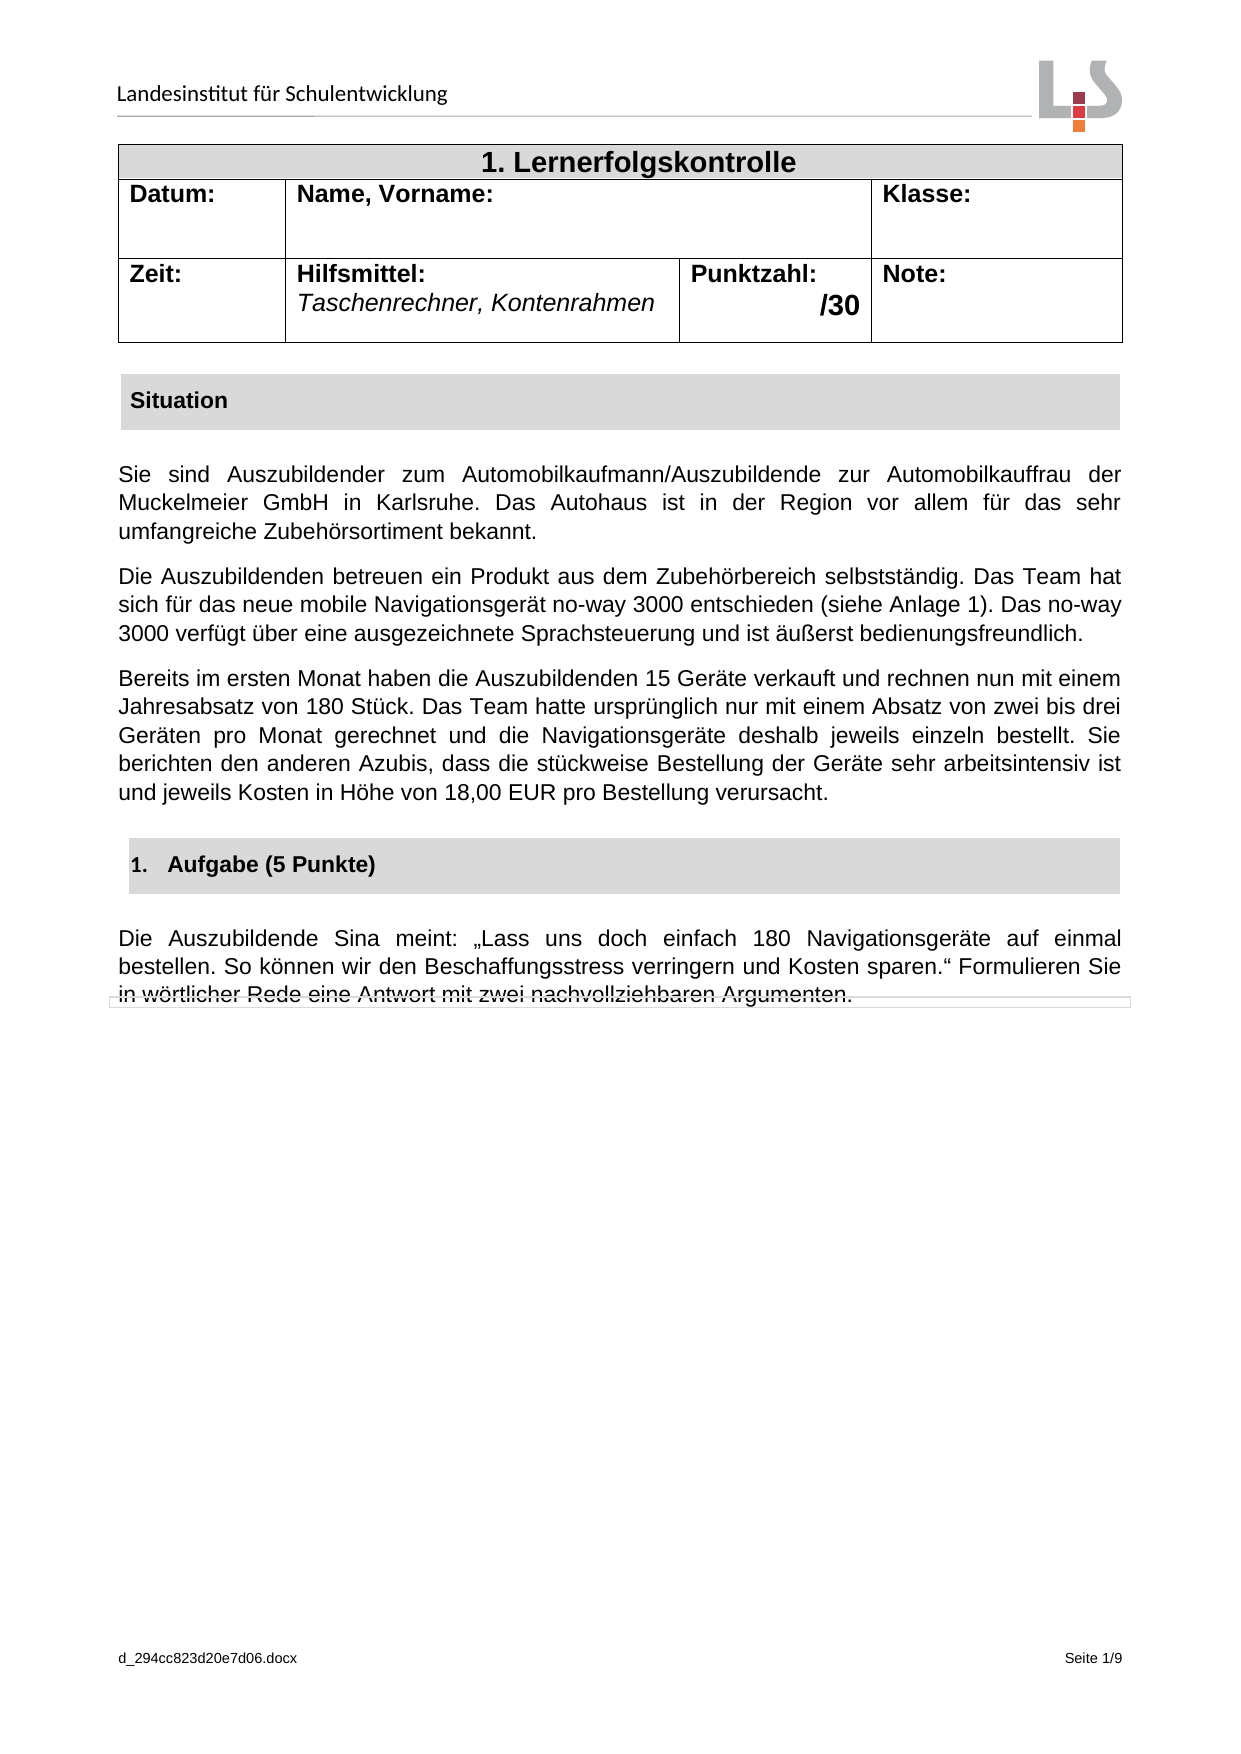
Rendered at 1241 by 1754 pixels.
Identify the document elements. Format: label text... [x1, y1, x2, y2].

table_cell Zeit: [119, 259, 285, 342]
text Bereits im ersten Monat haben die Auszubildenden 15 Geräte verkauft und rechnen nun mit einem Jahresabsatz von 180 Stück. Das Team hatte ursprünglich nur mit einem Absatz von zwei bis drei Geräten pro Monat gerechnet und die Navigationsgeräte deshalb jeweils einzeln bestellt. Sie berichten den anderen Azubis, dass die stückweise Bestellung der Geräte sehr arbeitsintensiv ist und jeweils Kosten in Höhe von 18,00 EUR pro Bestellung verursacht. [118, 665, 1122, 805]
list Aufgabe (5 Punkte) [130, 839, 1119, 893]
text Sie sind Auszubildender zum Automobilkaufmann/Auszubildende zur Automobilkauffrau der Muckelmeier GmbH in Karlsruhe. Das Autohaus ist in der Region vor allem für das sehr umfangreiche Zubehörsortiment bekannt. [118, 461, 1122, 544]
table_cell Punktzahl: /30 [680, 259, 871, 342]
table_cell Note: [872, 259, 1122, 342]
table_cell Name, Vorname: [286, 180, 871, 258]
text Die Auszubildende Sina meint: „Lass uns doch einfach 180 Navigationsgeräte auf einmal bestellen. So können wir den Beschaffungsstress verringern und Kosten sparen.“ Formulieren Sie in wörtlicher Rede eine Antwort mit zwei nachvollziehbaren Argumenten. [118, 924, 1122, 996]
table_cell Klasse: [872, 180, 1122, 258]
table_cell Hilfsmittel: Taschenrechner, Kontenrahmen [286, 259, 679, 342]
table_header 1. Lernerfolgskontrolle [119, 145, 1122, 178]
text Die Auszubildenden betreuen ein Produkt aus dem Zubehörbereich selbstständig. Das Team hat sich für das neue mobile Navigationsgerät no-way 3000 entschieden (siehe Anlage 1). Das no-way 3000 verfügt über eine ausgezeichnete Sprachsteuerung und ist äußerst bedienungsfreundlich. [118, 563, 1122, 646]
table_cell Datum: [119, 180, 285, 258]
text Situation [122, 375, 1119, 429]
